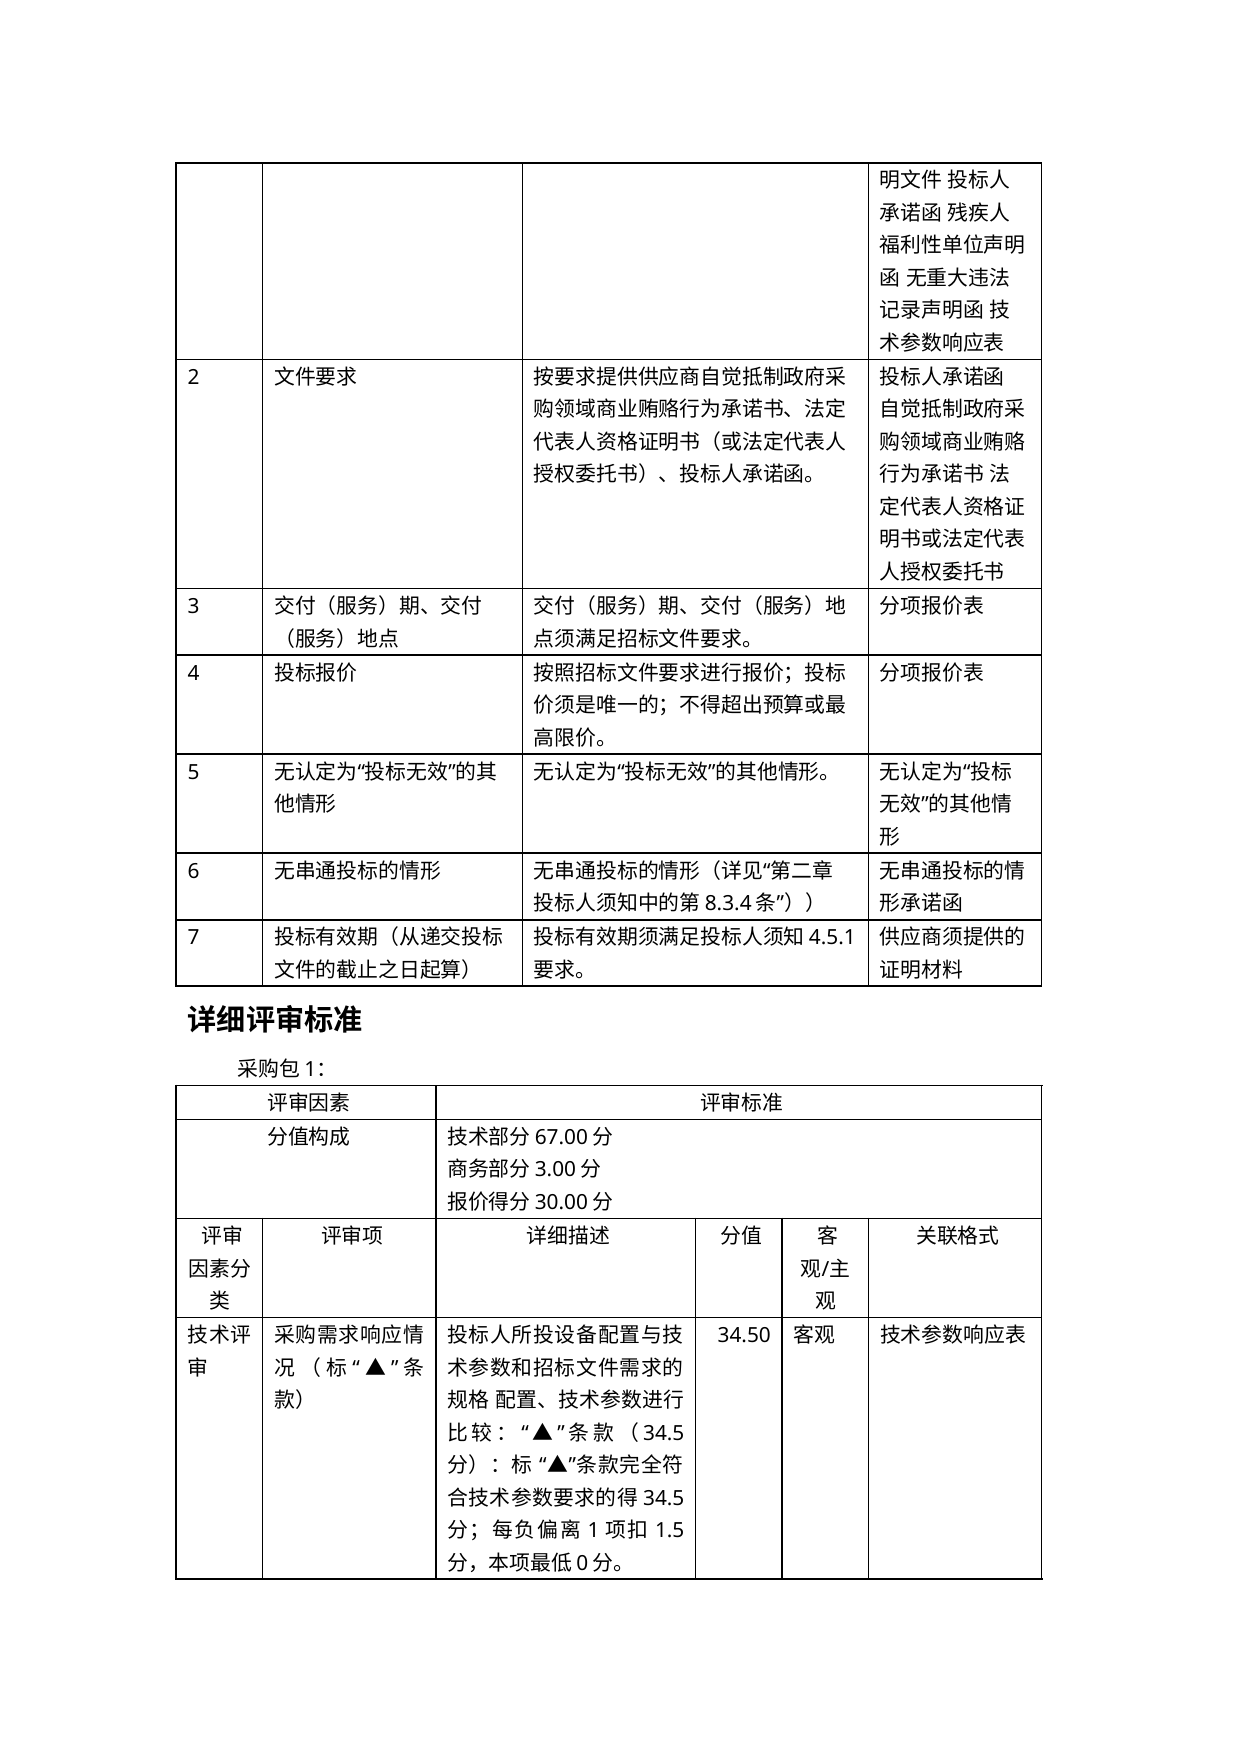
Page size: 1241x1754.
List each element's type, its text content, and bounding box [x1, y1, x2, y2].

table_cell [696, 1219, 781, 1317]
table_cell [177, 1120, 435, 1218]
text 详细评审标准 [187, 987, 1053, 1052]
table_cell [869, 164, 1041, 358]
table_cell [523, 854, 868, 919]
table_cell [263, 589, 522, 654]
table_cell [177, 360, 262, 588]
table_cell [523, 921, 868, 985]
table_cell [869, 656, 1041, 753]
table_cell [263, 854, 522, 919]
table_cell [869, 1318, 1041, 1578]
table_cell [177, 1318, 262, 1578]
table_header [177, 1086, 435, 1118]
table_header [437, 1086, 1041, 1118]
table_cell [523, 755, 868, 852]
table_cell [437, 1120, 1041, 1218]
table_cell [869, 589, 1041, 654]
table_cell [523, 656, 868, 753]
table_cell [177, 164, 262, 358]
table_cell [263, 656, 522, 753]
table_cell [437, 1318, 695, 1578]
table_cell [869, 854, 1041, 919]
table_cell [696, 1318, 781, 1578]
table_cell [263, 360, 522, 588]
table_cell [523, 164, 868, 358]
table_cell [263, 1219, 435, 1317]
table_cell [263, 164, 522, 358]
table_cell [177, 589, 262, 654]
text 采购包1： [187, 1052, 1053, 1084]
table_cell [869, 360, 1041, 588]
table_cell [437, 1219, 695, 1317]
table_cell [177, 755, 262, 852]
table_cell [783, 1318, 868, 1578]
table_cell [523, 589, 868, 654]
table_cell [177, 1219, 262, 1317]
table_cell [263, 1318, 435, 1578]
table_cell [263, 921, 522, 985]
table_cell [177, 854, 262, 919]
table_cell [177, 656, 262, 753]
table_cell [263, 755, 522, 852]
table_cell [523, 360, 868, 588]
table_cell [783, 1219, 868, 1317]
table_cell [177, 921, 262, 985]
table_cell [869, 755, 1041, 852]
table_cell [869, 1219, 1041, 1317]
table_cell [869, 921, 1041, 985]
